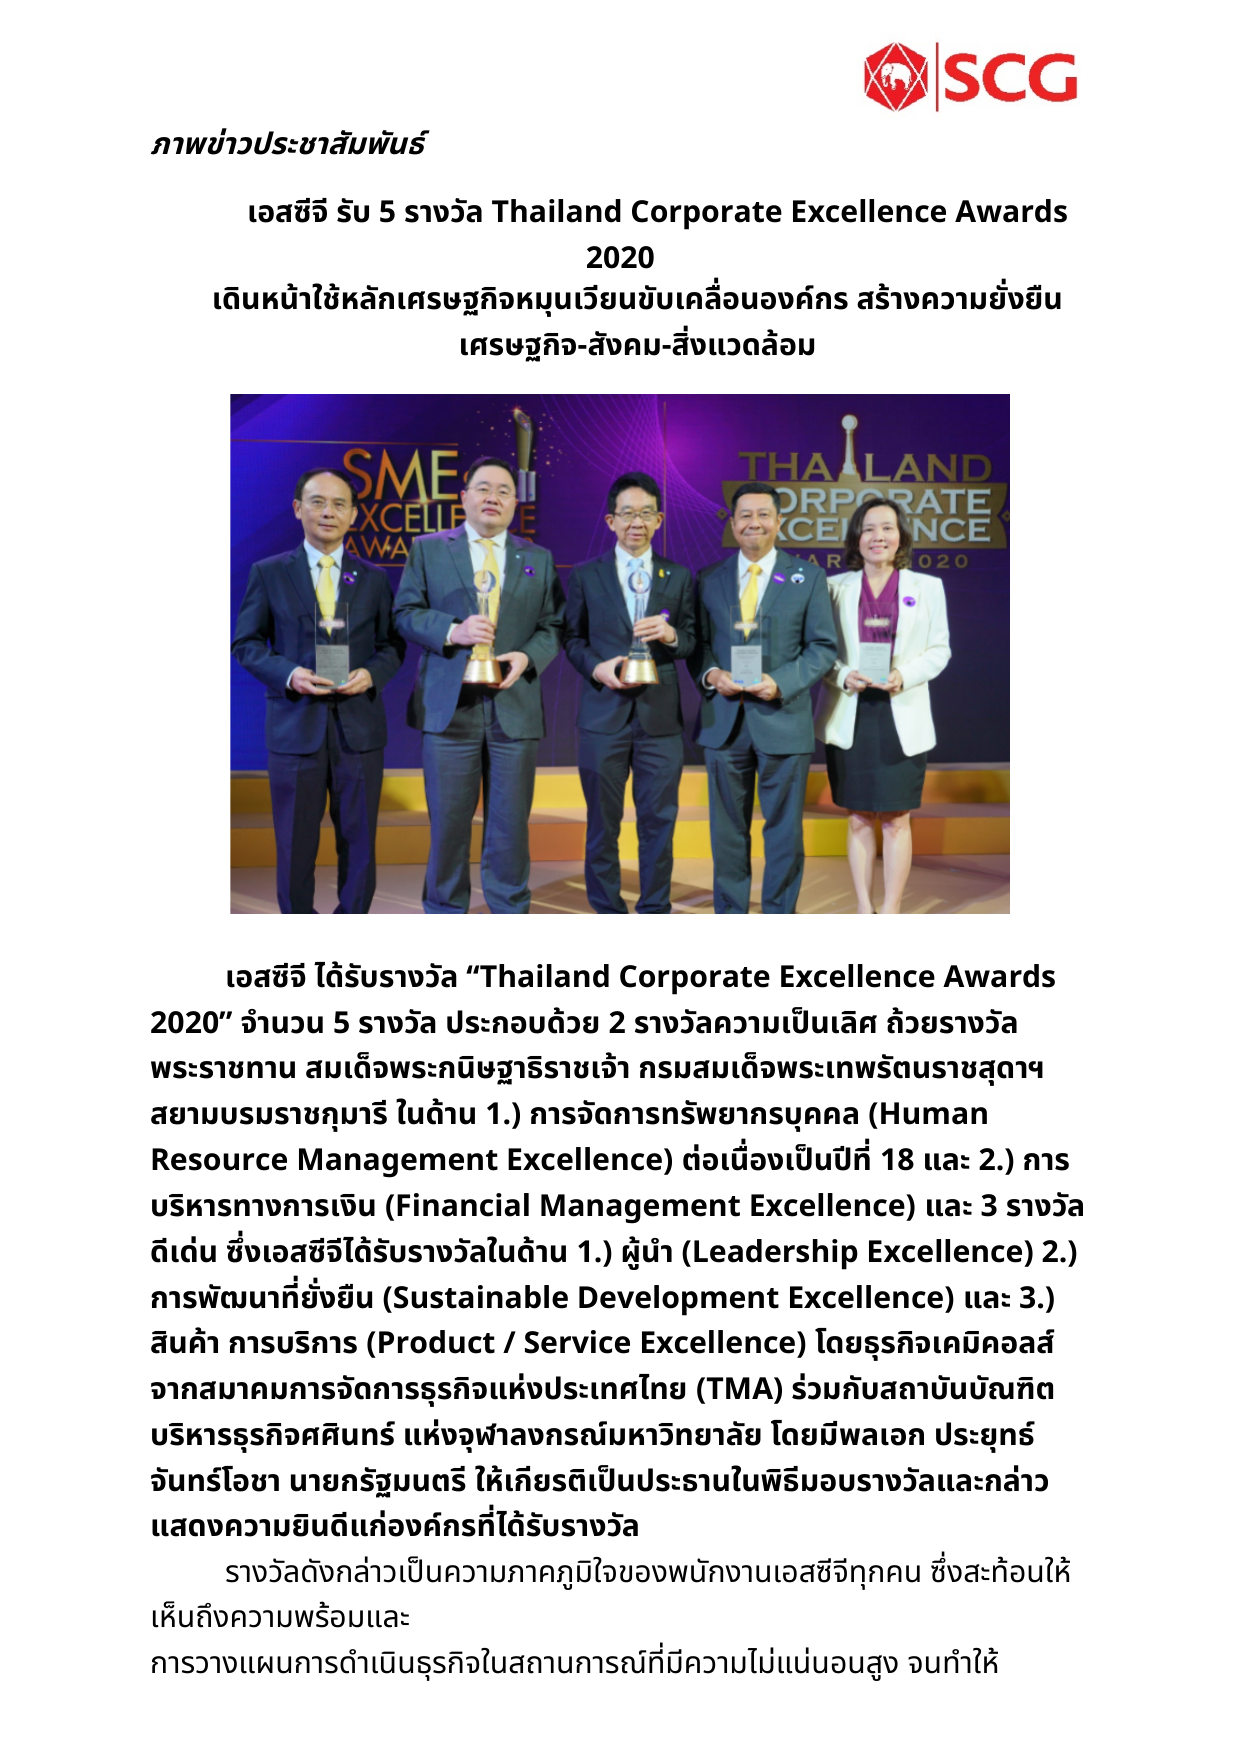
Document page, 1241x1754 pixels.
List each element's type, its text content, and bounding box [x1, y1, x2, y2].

picture [230, 394, 1010, 914]
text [150, 1550, 1090, 1687]
picture [856, 29, 1091, 122]
text เอสซีจี รับ 5 รางวัล Thailand Corporate Excellence Awards 2020 [150, 190, 1090, 277]
text เอสซีจี ได้รับรางวัล “Thailand Corporate Excellence Awards 2020” จำนวน 5 รางวัล ประกอบด้วย 2 รางวัลความเป็นเลิศ ถ้วยรางวัลพระราชทาน สมเด็จพระกนิษฐาธิราชเจ้า กรมสมเด็จพระเทพรัตนราชสุดาฯ สยามบรมราชกุมารี ในด้าน 1.) การจัดการทรัพยากรบุคคล (Human Resource Management Excellence) ต่อเนื่องเป็นปีที่ 18 และ 2.) การบริหารทางการเงิน (Financial Management Excellence) และ 3 รางวัลดีเด่น ซึ่งเอสซีจีได้รับรางวัลในด้าน 1.) ผู้นำ (Leadership Excellence) 2.) การพัฒนาที่ยั่งยืน (Sustainable Development Excellence) และ 3.) สินค้า การบริการ (Product / Service Excellence) โดยธุรกิจเคมิคอลส์ จากสมาคมการจัดการธุรกิจแห่งประเทศไทย (TMA) ร่วมกับสถาบันบัณฑิตบริหารธุรกิจศศินทร์ แห่งจุฬาลงกรณ์มหาวิทยาลัย โดยมีพลเอก ประยุทธ์ จันทร์โอชา นายกรัฐมนตรี ให้เกียรติเป็นประธานในพิธีมอบรางวัลและกล่าวแสดงความยินดีแก่องค์กรที่ได้รับรางวัล [150, 955, 1090, 1550]
text ภาพข่าวประชาสัมพันธ์ [150, 122, 1090, 168]
text เดินหน้าใช้หลักเศรษฐกิจหมุนเวียนขับเคลื่อนองค์กร สร้างความยั่งยืน เศรษฐกิจ-สังคม-สิ่งแวดล้อม [150, 277, 1124, 369]
